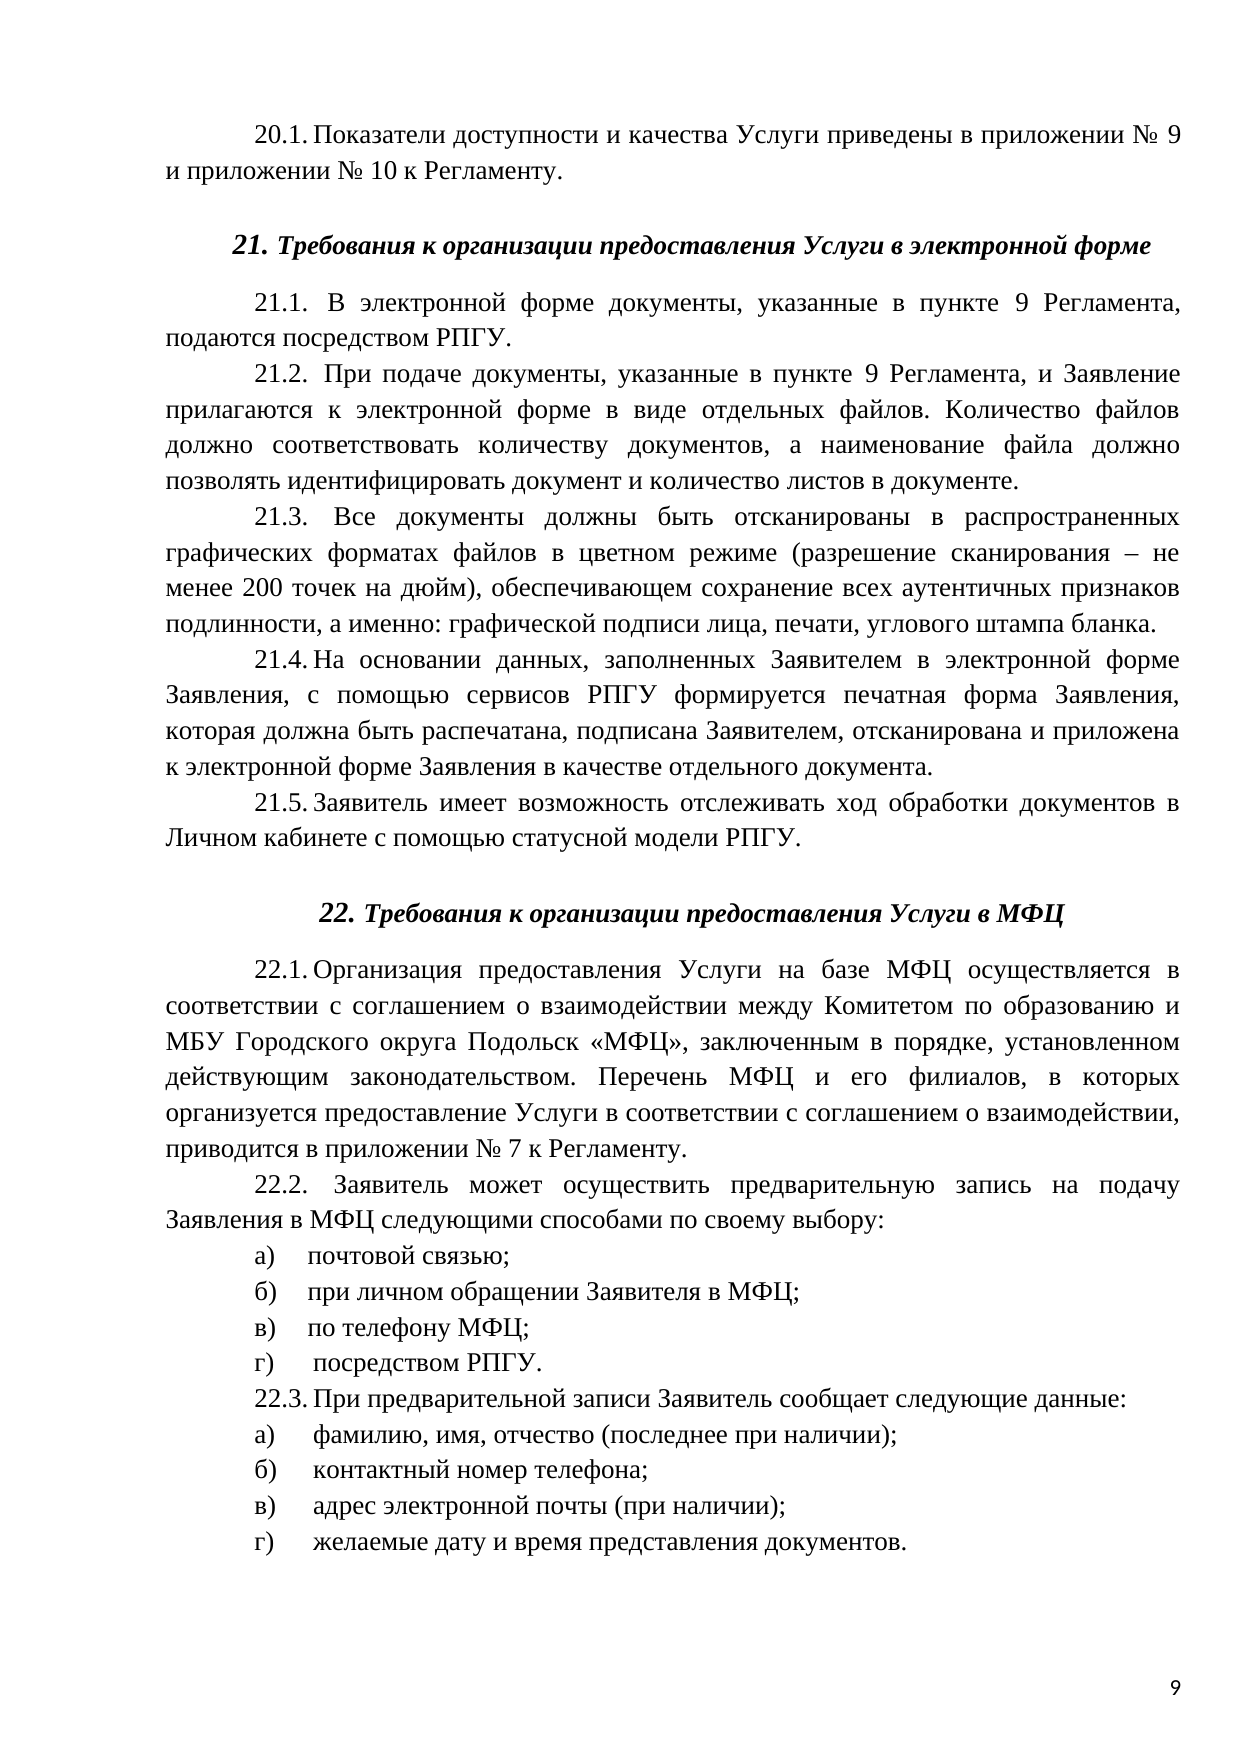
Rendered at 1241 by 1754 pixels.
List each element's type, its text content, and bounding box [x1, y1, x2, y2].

list почтовой связью; [254, 1239, 1181, 1270]
list фамилию, имя, отчество (последнее при наличии); [165, 1418, 1181, 1449]
list контактный номер телефона; [165, 1453, 1181, 1485]
text При предварительной записи Заявитель сообщает следующие данные: [165, 1382, 1181, 1413]
text Требования к организации предоставления Услуги в МФЦ [203, 895, 1181, 928]
list при личном обращении Заявителя в МФЦ; [254, 1275, 1181, 1306]
list посредством РПГУ. [165, 1346, 1181, 1377]
text Все документы должны быть отсканированы в распространенных графических форматах файлов в цветном режиме (разрешение сканирования – не менее 200 точек на дюйм), обеспечивающем сохранение всех аутентичных признаков подлинности, а именно: графической подписи лица, печати, углового штампа бланка. [165, 500, 1181, 638]
list адрес электронной почты (при наличии); [165, 1489, 1181, 1520]
text Заявитель имеет возможность отслеживать ход обработки документов в Личном кабинете с помощью статусной модели РПГУ. [165, 786, 1181, 853]
text Требования к организации предоставления Услуги в электронной форме [203, 227, 1181, 261]
text Заявитель может осуществить предварительную запись на подачу Заявления в МФЦ следующими способами по своему выбору: [165, 1168, 1181, 1234]
text На основании данных, заполненных Заявителем в электронной форме Заявления, с помощью сервисов РПГУ формируется печатная форма Заявления, которая должна быть распечатана, подписана Заявителем, отсканирована и приложена к электронной форме Заявления в качестве отдельного документа. [165, 643, 1181, 781]
list по телефону МФЦ; [254, 1311, 1181, 1342]
text Организация предоставления Услуги на базе МФЦ осуществляется в соответствии с соглашением о взаимодействии между Комитетом по образованию и МБУ Городского округа Подольск «МФЦ», заключенным в порядке, установленном действующим законодательством. Перечень МФЦ и его филиалов, в которых организуется предоставление Услуги в соответствии с соглашением о взаимодействии, приводится в приложении № 7 к Регламенту. [165, 953, 1181, 1163]
list желаемые дату и время представления документов. [165, 1525, 1181, 1556]
